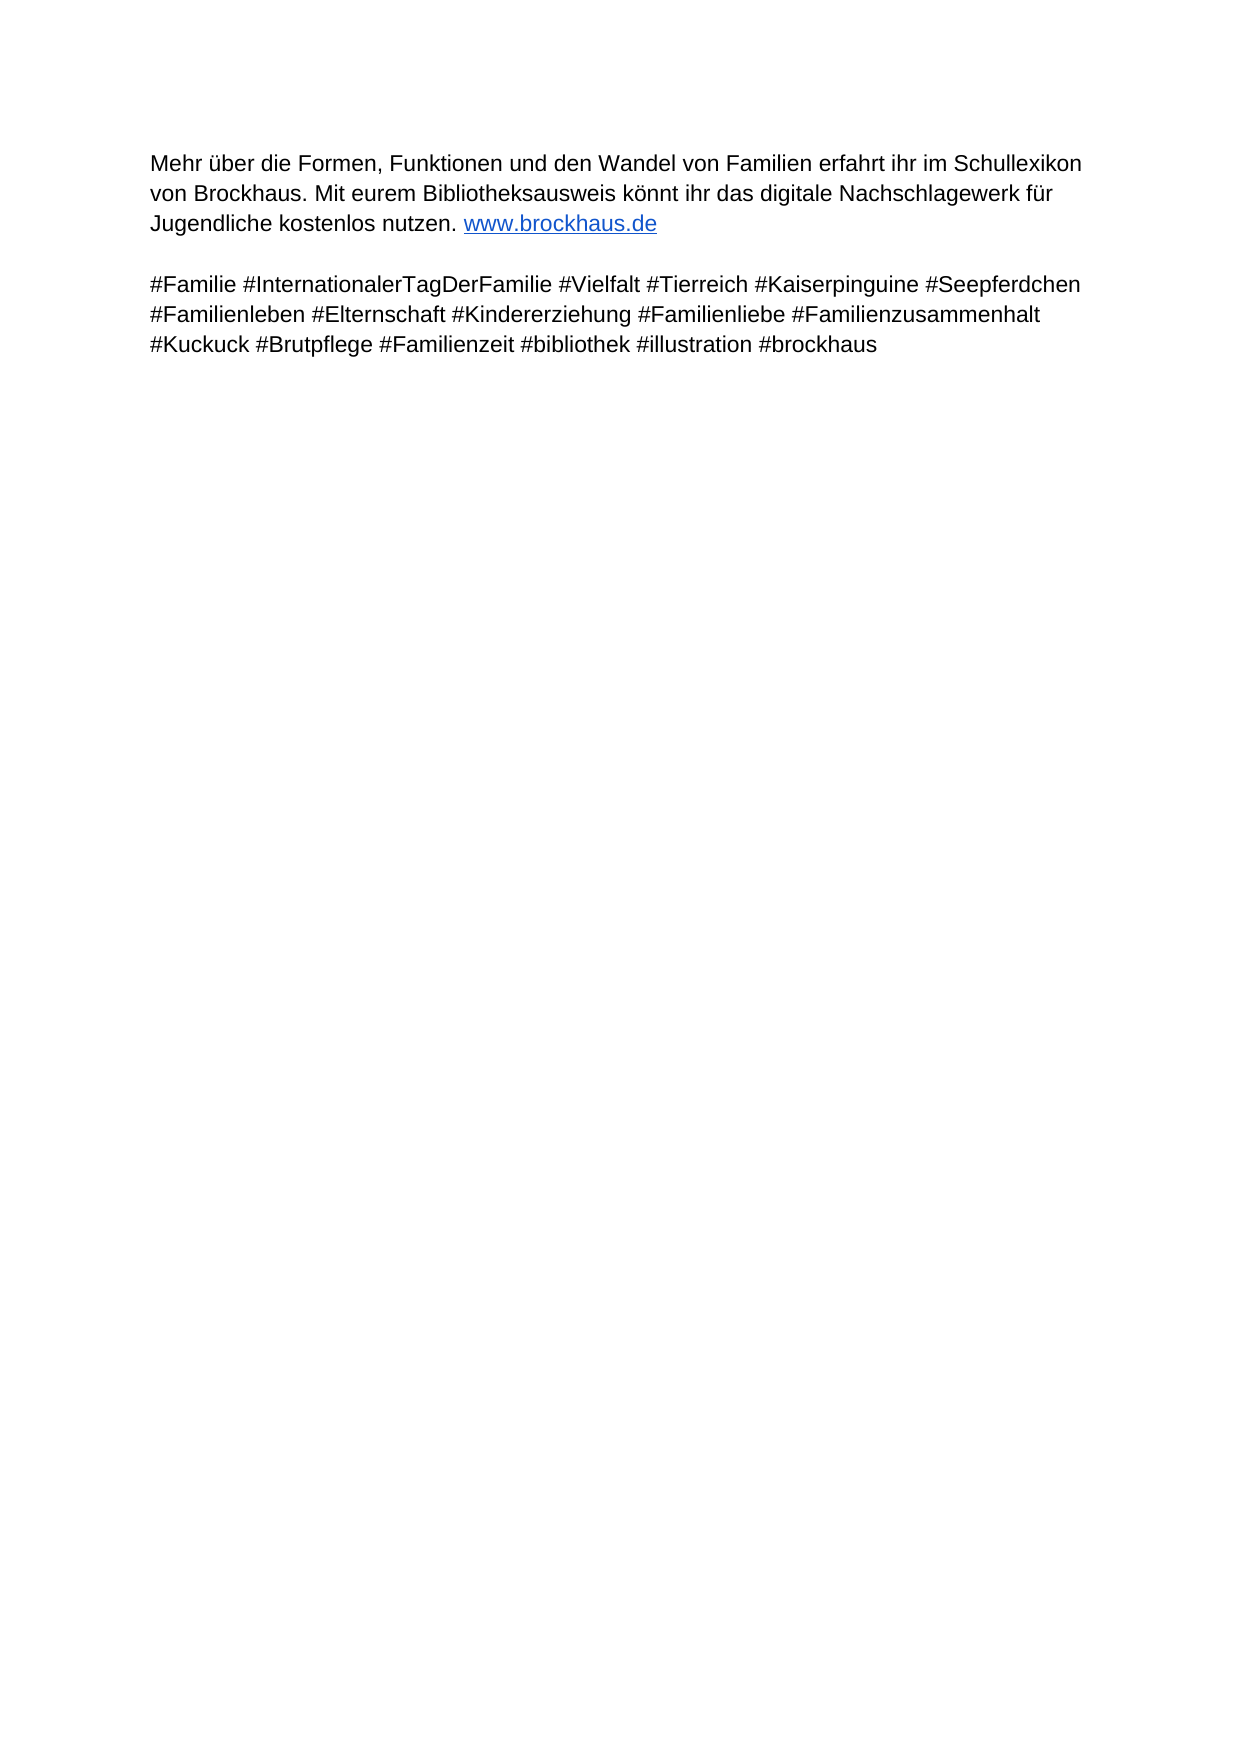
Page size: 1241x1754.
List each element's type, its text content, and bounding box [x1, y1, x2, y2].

text #Familie #InternationalerTagDerFamilie #Vielfalt #Tierreich #Kaiserpinguine #Seepferdchen #Familienleben #Elternschaft #Kindererziehung #Familienliebe #Familienzusammenhalt #Kuckuck #Brutpflege #Familienzeit #bibliothek #illustration #brockhaus [150, 271, 1090, 358]
text Mehr über die Formen, Funktionen und den Wandel von Familien erfahrt ihr im Schullexikon von Brockhaus. Mit eurem Bibliotheksausweis könnt ihr das digitale Nachschlagewerk für Jugendliche kostenlos nutzen. www.brockhaus.de [150, 150, 1090, 237]
